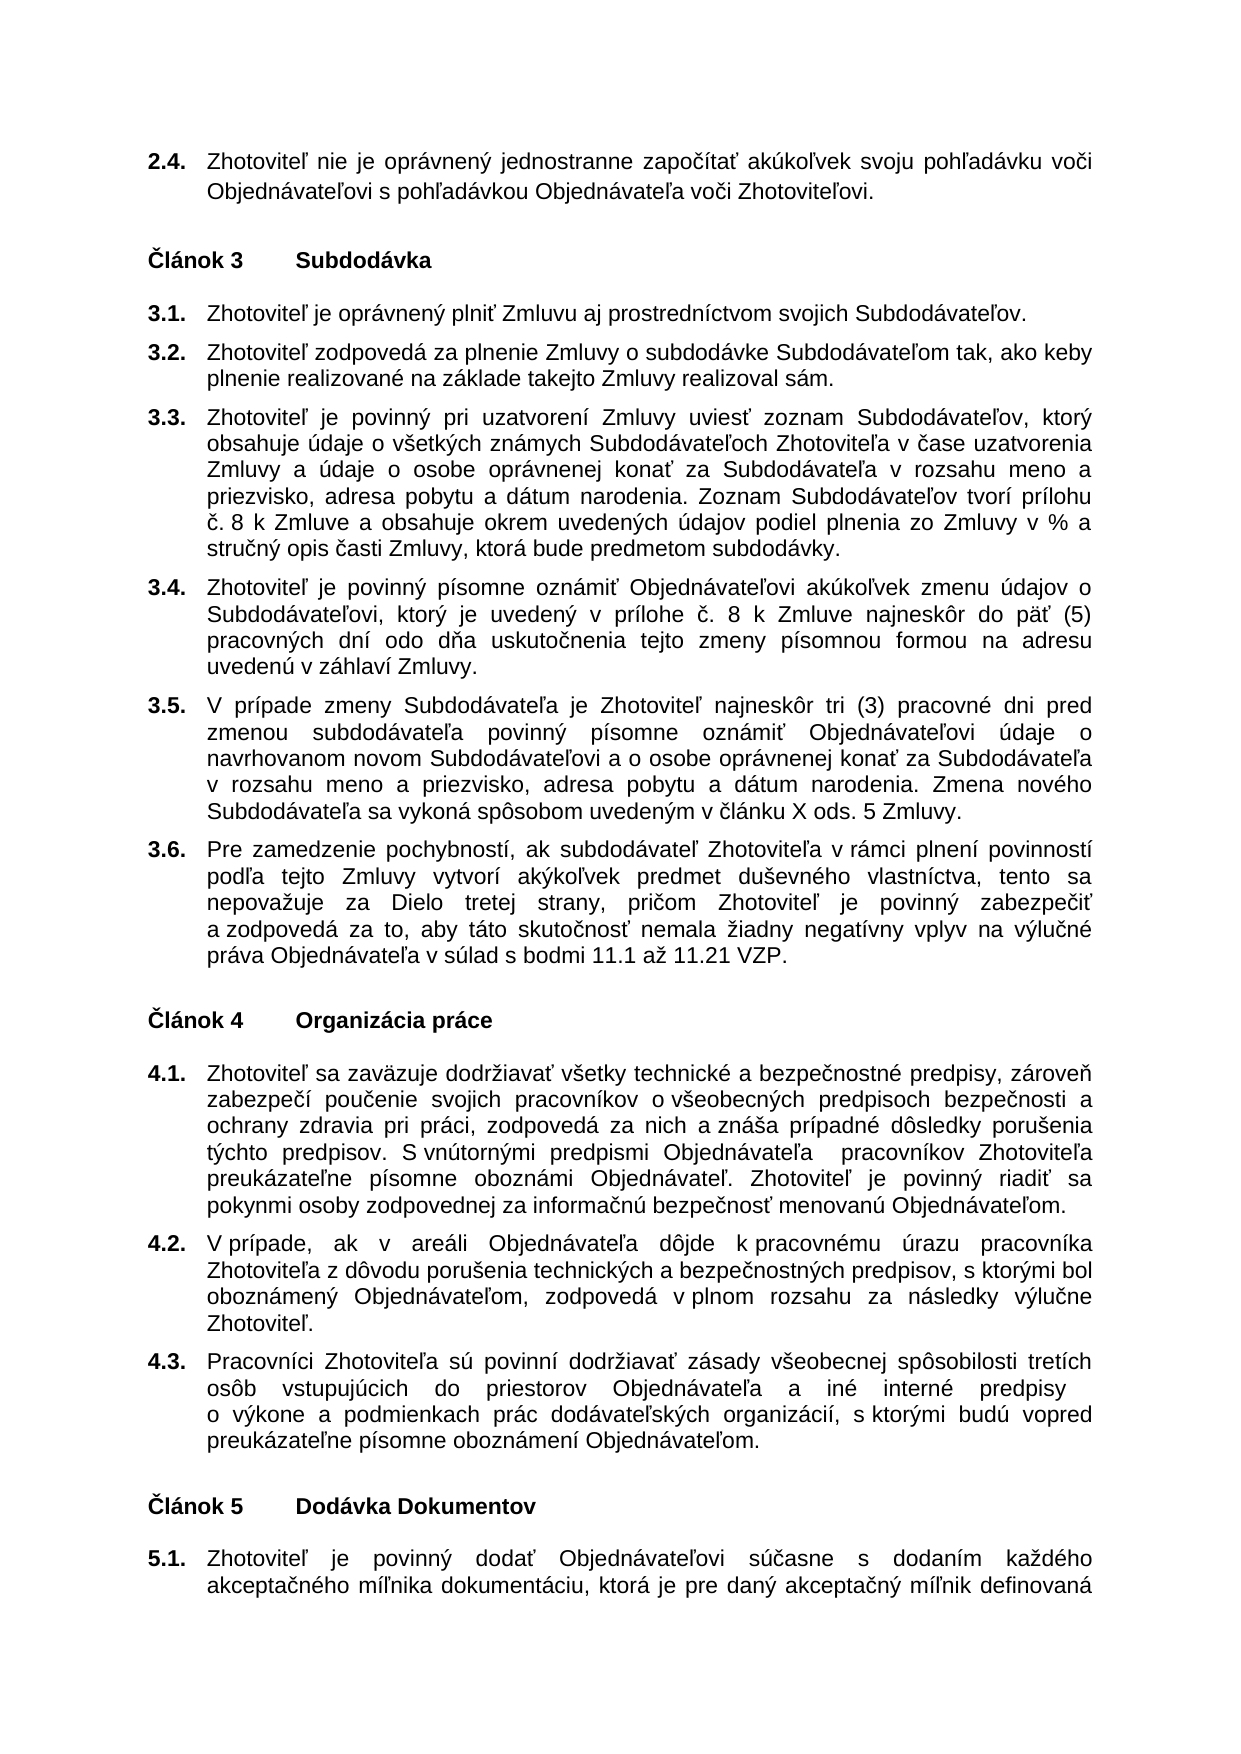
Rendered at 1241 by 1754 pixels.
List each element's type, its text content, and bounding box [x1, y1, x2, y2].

text Článok 4 Organizácia práce [148, 1007, 1093, 1033]
list Zhotoviteľ je povinný pri uzatvorení Zmluvy uviesť zoznam Subdodávateľov, ktorý obsahuje údaje o všetkých známych Subdodávateľoch Zhotoviteľa v čase uzatvorenia Zmluvy a údaje o osobe oprávnenej konať za Subdodávateľa v rozsahu meno a priezvisko, adresa pobytu a dátum narodenia. Zoznam Subdodávateľov tvorí prílohu č. 8 k Zmluve a obsahuje okrem uvedených údajov podiel plnenia zo Zmluvy v % a stručný opis časti Zmluvy, ktorá bude predmetom subdodávky. [148, 404, 1093, 562]
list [148, 1545, 1093, 1598]
text Článok 3 Subdodávka [148, 247, 1093, 273]
list Zhotoviteľ je oprávnený plniť Zmluvu aj prostredníctvom svojich Subdodávateľov. [148, 299, 1093, 326]
text Článok 5 Dodávka Dokumentov [148, 1493, 1093, 1519]
list Zhotoviteľ zodpovedá za plnenie Zmluvy o subdodávke Subdodávateľom tak, ako keby plnenie realizované na základe takejto Zmluvy realizoval sám. [148, 338, 1093, 391]
list Pre zamedzenie pochybností, ak subdodávateľ Zhotoviteľa v rámci plnení povinností podľa tejto Zmluvy vytvorí akýkoľvek predmet duševného vlastníctva, tento sa nepovažuje za Dielo tretej strany, pričom Zhotoviteľ je povinný zabezpečiť a zodpovedá za to, aby táto skutočnosť nemala žiadny negatívny vplyv na výlučné práva Objednávateľa v súlad s bodmi 11.1 až 11.21 VZP. [148, 836, 1093, 968]
list V prípade zmeny Subdodávateľa je Zhotoviteľ najneskôr tri (3) pracovné dni pred zmenou subdodávateľa povinný písomne oznámiť Objednávateľovi údaje o navrhovanom novom Subdodávateľovi a o osobe oprávnenej konať za Subdodávateľa v rozsahu meno a priezvisko, adresa pobytu a dátum narodenia. Zmena nového Subdodávateľa sa vykoná spôsobom uvedeným v článku X ods. 5 Zmluvy. [148, 692, 1093, 824]
list Zhotoviteľ sa zaväzuje dodržiavať všetky technické a bezpečnostné predpisy, zároveň zabezpečí poučenie svojich pracovníkov o všeobecných predpisoch bezpečnosti a ochrany zdravia pri práci, zodpovedá za nich a znáša prípadné dôsledky porušenia týchto predpisov. S vnútornými predpismi Objednávateľa pracovníkov Zhotoviteľa preukázateľne písomne oboznámi Objednávateľ. Zhotoviteľ je povinný riadiť sa pokynmi osoby zodpovednej za informačnú bezpečnosť menovanú Objednávateľom. [148, 1060, 1093, 1218]
list Zhotoviteľ nie je oprávnený jednostranne započítať akúkoľvek svoju pohľadávku voči Objednávateľovi s pohľadávkou Objednávateľa voči Zhotoviteľovi. [148, 148, 1093, 204]
list Pracovníci Zhotoviteľa sú povinní dodržiavať zásady všeobecnej spôsobilosti tretích osôb vstupujúcich do priestorov Objednávateľa a iné interné predpisy o výkone a podmienkach prác dodávateľských organizácií, s ktorými budú vopred preukázateľne písomne oboznámení Objednávateľom. [148, 1348, 1093, 1454]
list V prípade, ak v areáli Objednávateľa dôjde k pracovnému úrazu pracovníka Zhotoviteľa z dôvodu porušenia technických a bezpečnostných predpisov, s ktorými bol oboznámený Objednávateľom, zodpovedá v plnom rozsahu za následky výlučne Zhotoviteľ. [148, 1230, 1093, 1336]
list Zhotoviteľ je povinný písomne oznámiť Objednávateľovi akúkoľvek zmenu údajov o Subdodávateľovi, ktorý je uvedený v prílohe č. 8 k Zmluve najneskôr do päť (5) pracovných dní odo dňa uskutočnenia tejto zmeny písomnou formou na adresu uvedenú v záhlaví Zmluvy. [148, 574, 1093, 680]
